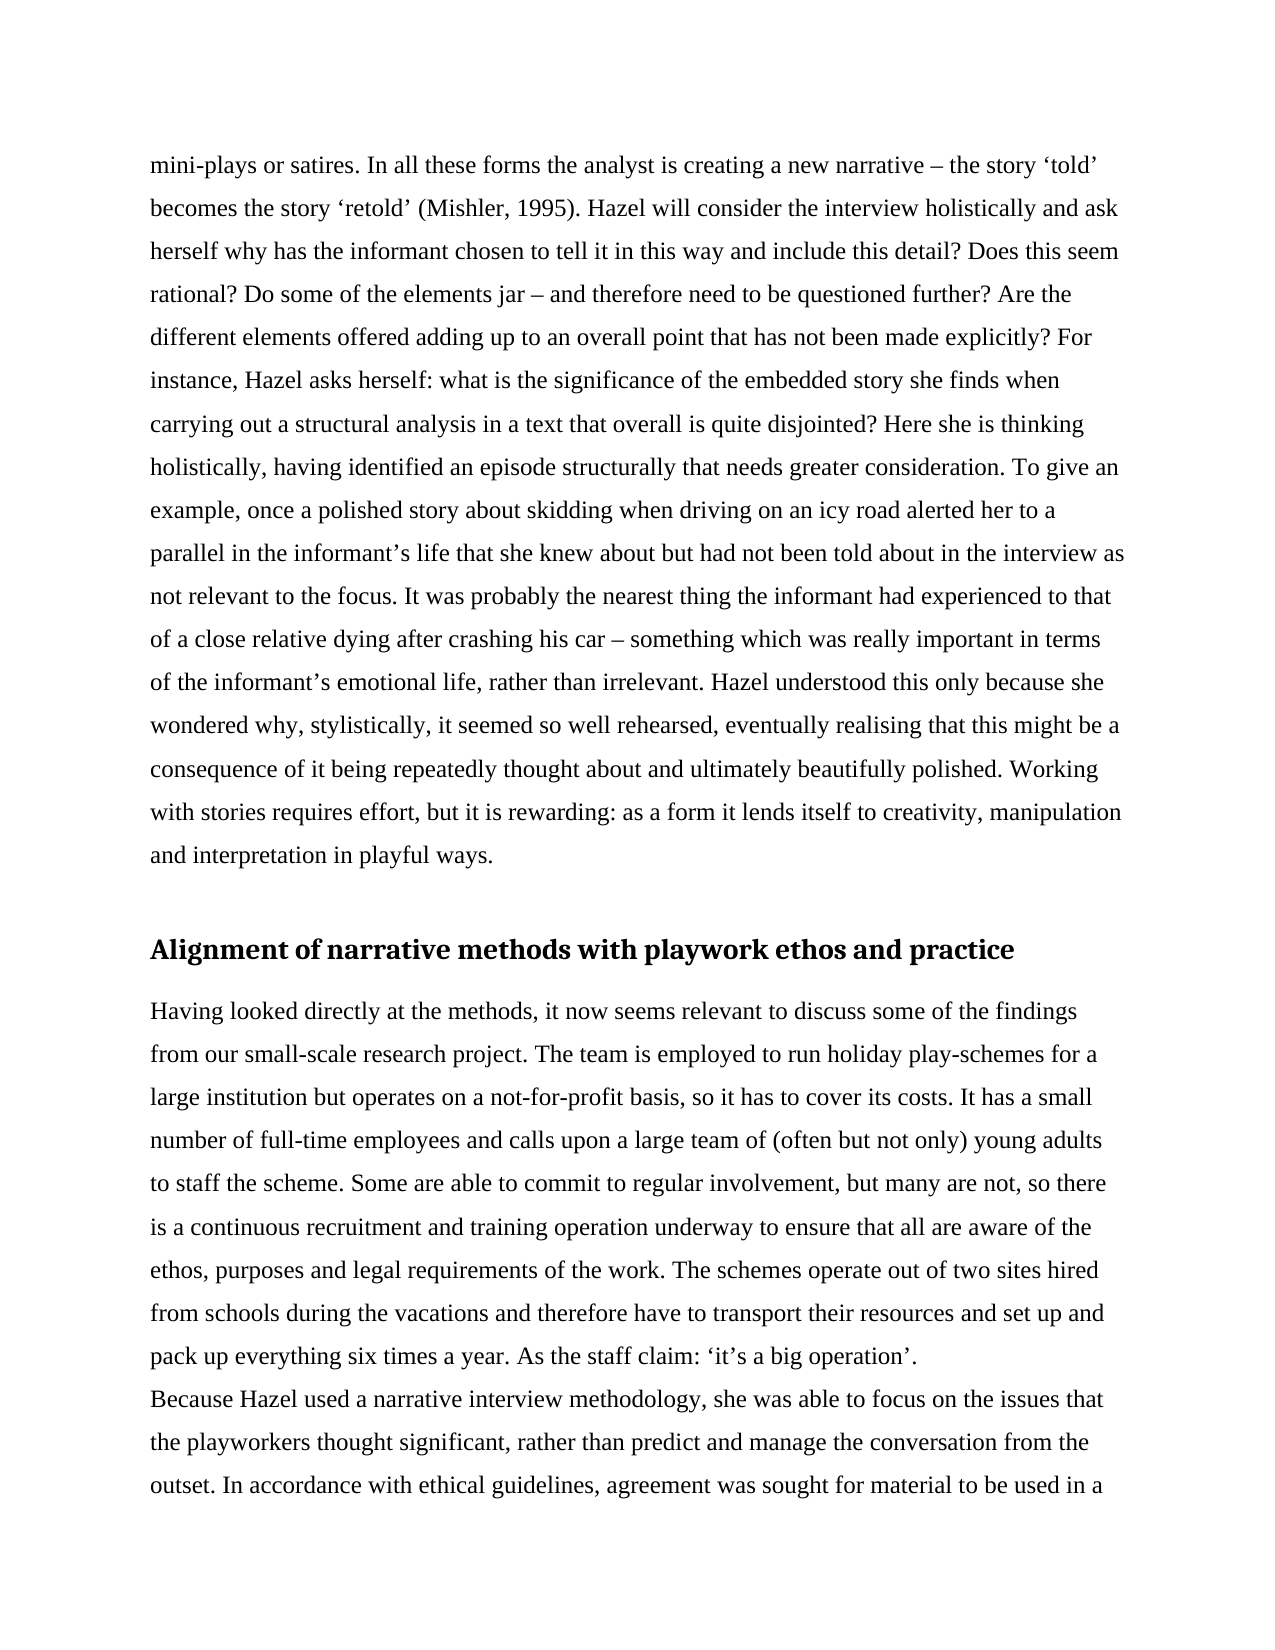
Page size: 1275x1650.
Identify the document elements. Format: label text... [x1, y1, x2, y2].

text Having looked directly at the methods, it now seems relevant to discuss some of the findings from our small-scale research project. The team is employed to run holiday play-schemes for a large institution but operates on a not-for-profit basis, so it has to cover its costs. It has a small number of full-time employees and calls upon a large team of (often but not only) young adults to staff the scheme. Some are able to commit to regular involvement, but many are not, so there is a continuous recruitment and training operation underway to ensure that all are aware of the ethos, purposes and legal requirements of the work. The schemes operate out of two sites hired from schools during the vacations and therefore have to transport their resources and set up and pack up everything six times a year. As the staff claim: ‘it’s a big operation’. [150, 996, 1125, 1370]
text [150, 1384, 1125, 1499]
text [150, 150, 1125, 869]
text Alignment of narrative methods with playwork ethos and practice [150, 933, 1125, 967]
